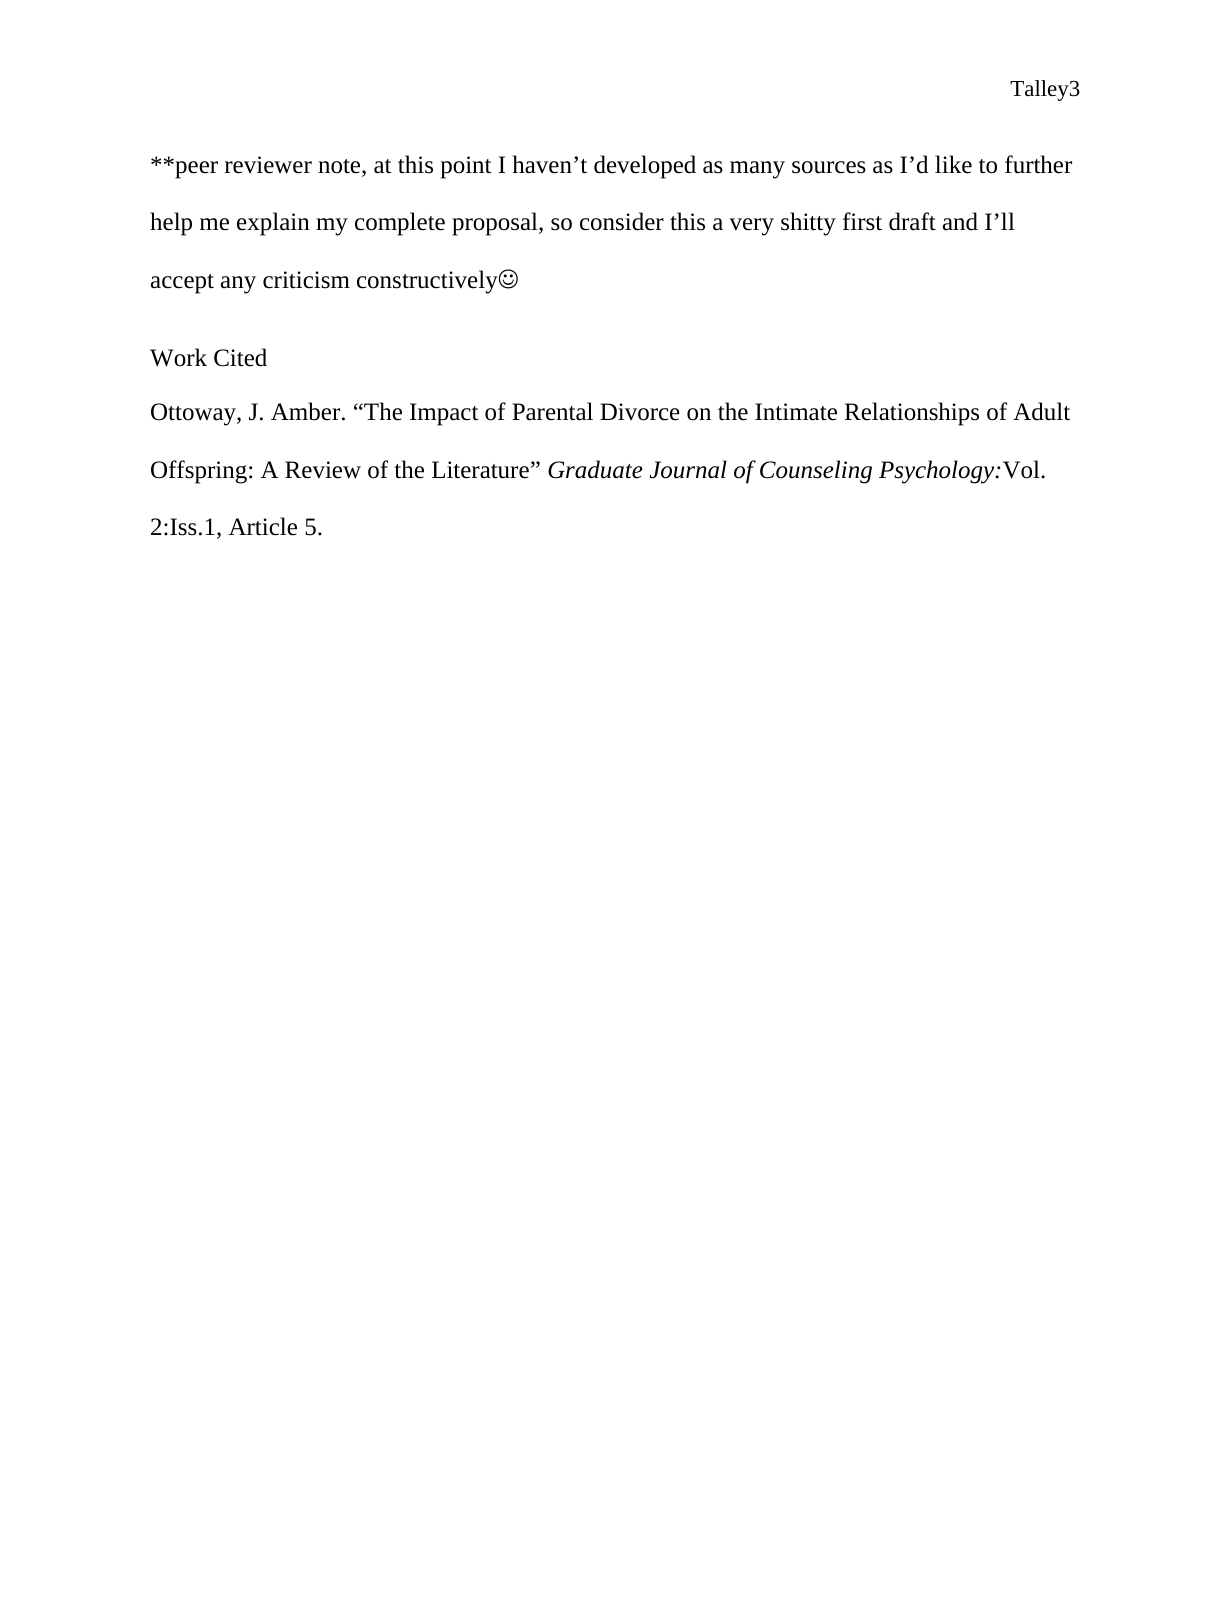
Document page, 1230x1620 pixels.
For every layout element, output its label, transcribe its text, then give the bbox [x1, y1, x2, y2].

text **peer reviewer note, at this point I haven’t developed as many sources as I’d like to further help me explain my complete proposal, so consider this a very shitty first draft and I’ll accept any criticism constructively [150, 150, 1080, 294]
text Work Cited [150, 343, 1080, 372]
text Ottoway, J. Amber. “The Impact of Parental Divorce on the Intimate Relationships of Adult Offspring: A Review of the Literature” Graduate Journal of Counseling Psychology:Vol. 2:Iss.1, Article 5. [150, 397, 1080, 541]
